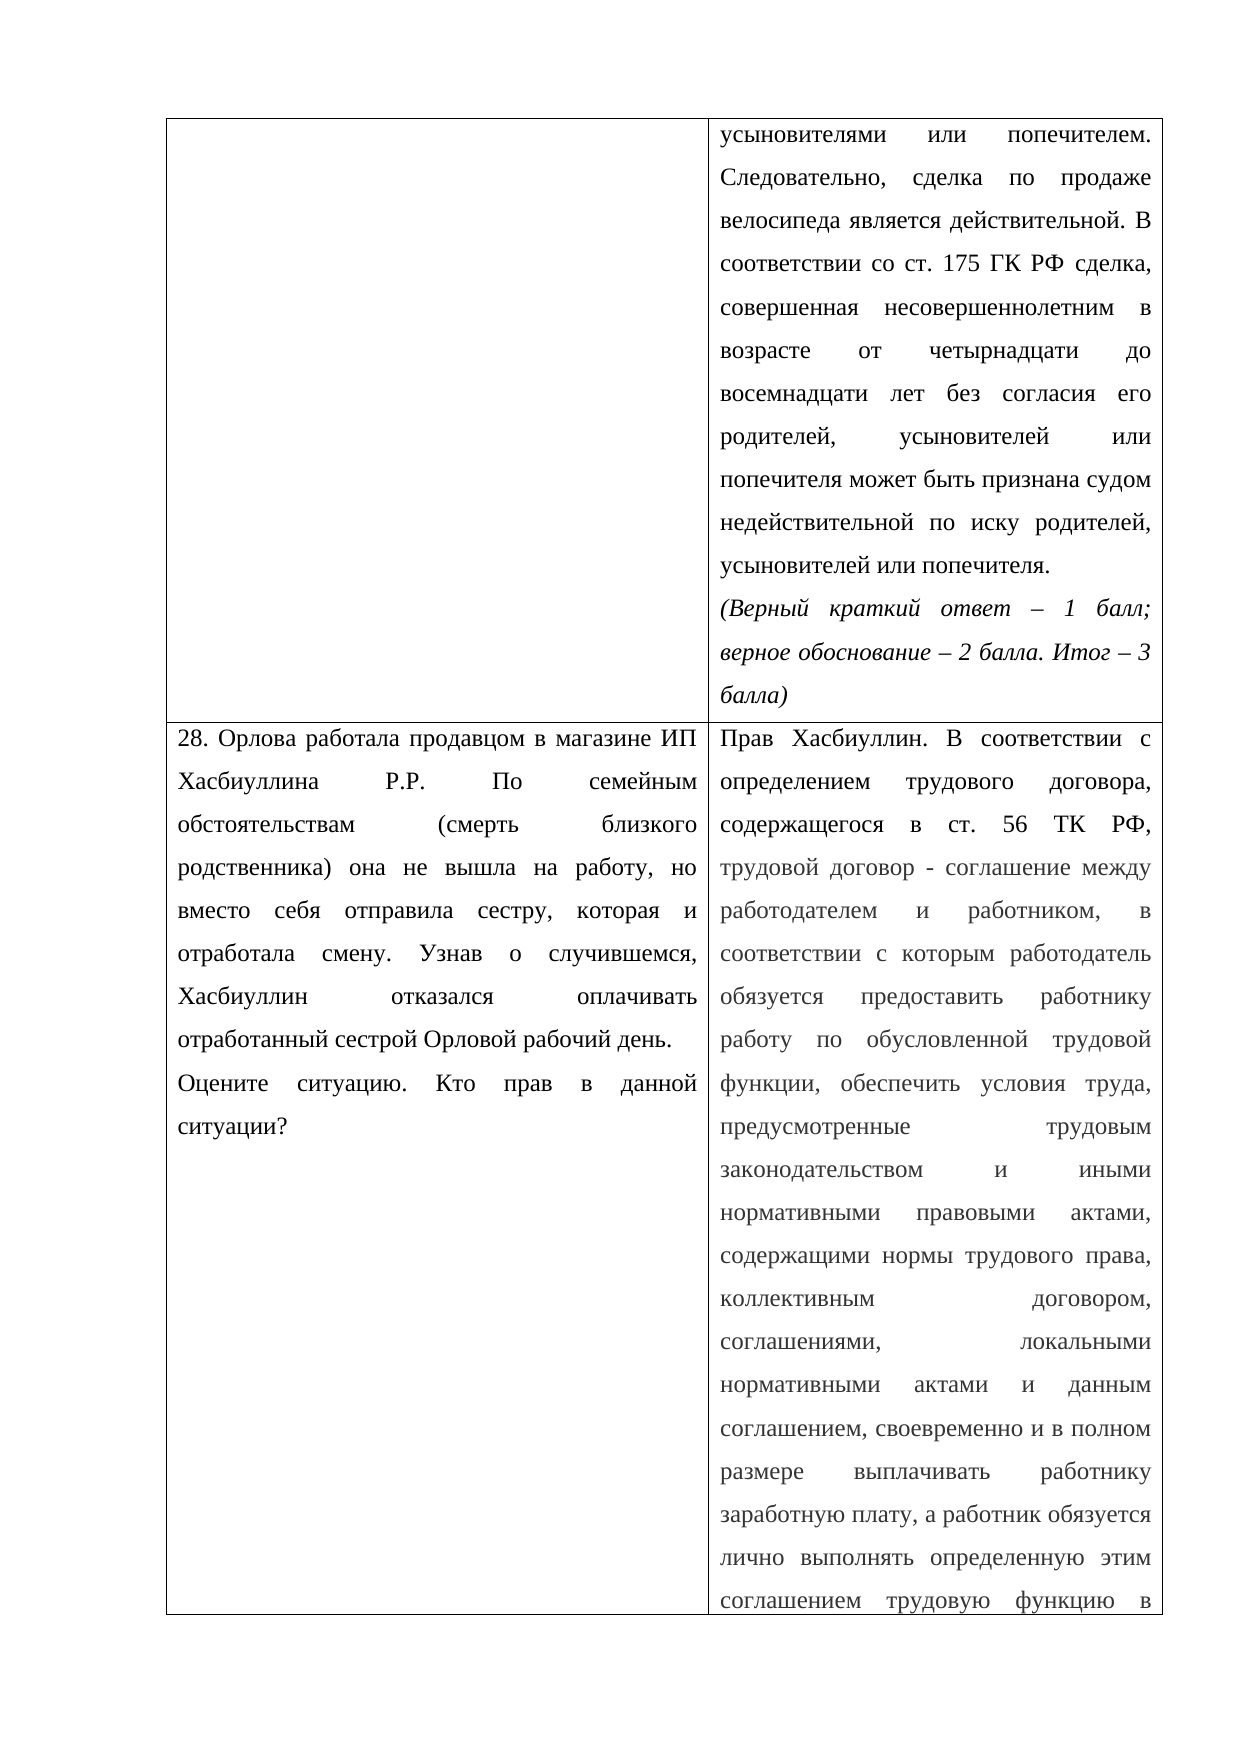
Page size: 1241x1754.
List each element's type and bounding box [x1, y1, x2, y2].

table_cell [709, 119, 1162, 722]
table_cell [709, 723, 1162, 1614]
table_cell [167, 723, 708, 1614]
table_cell [167, 119, 708, 722]
